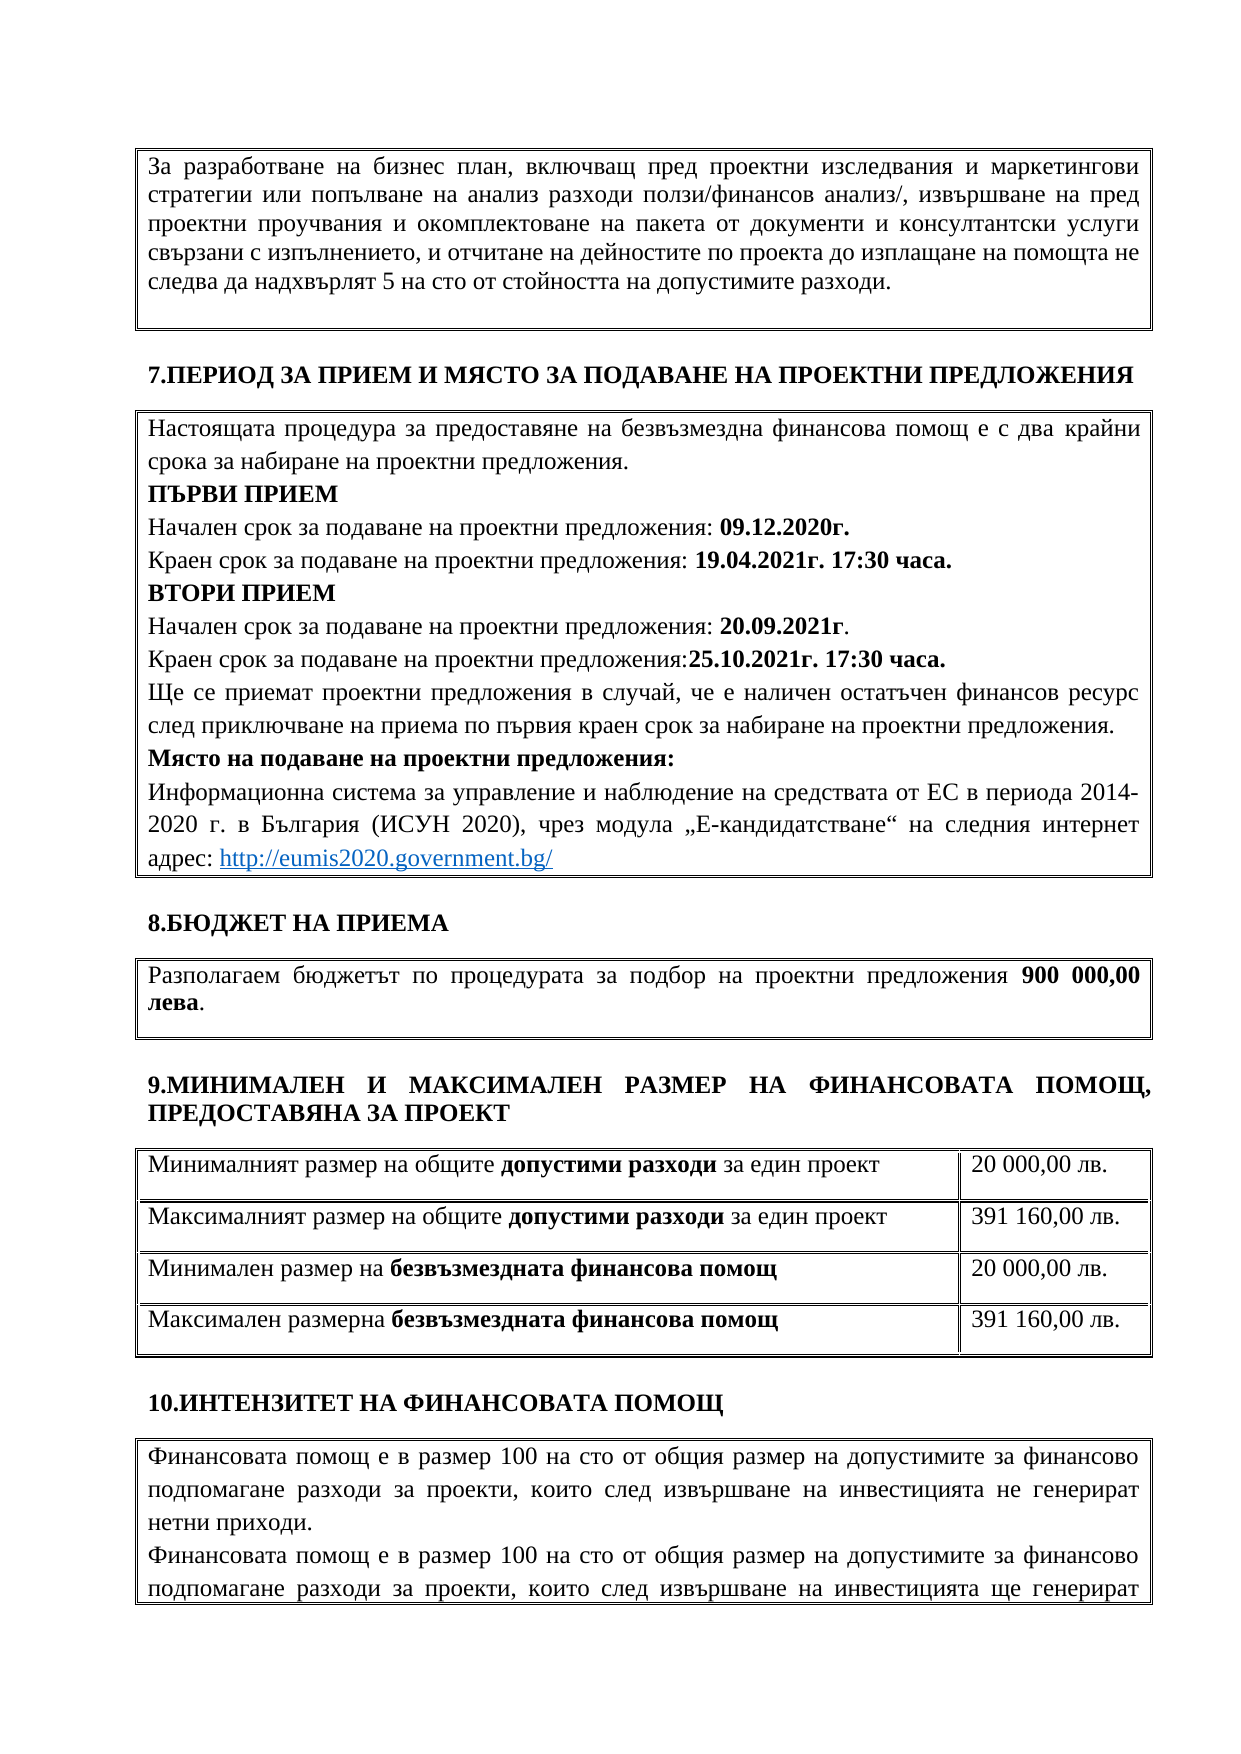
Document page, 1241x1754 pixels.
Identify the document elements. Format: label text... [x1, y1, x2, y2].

table_cell 391 160,00 лв. [960, 1303, 1150, 1354]
table_header Разполагаем бюджетът по процедурата за подбор на проектни предложения 900 000,00 лева. [138, 961, 1150, 1037]
text 8.БЮДЖЕТ НА ПРИЕМА [148, 909, 1093, 937]
table_header Минималният размер на общите допустими разходи за един проект [138, 1149, 960, 1199]
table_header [138, 151, 1150, 327]
table_header 20 000,00 лв. [960, 1151, 1150, 1199]
table_cell Максималният размер на общите допустими разходи за един проект [136, 1199, 960, 1251]
table_cell Максимален размерна безвъзмездната финансова помощ [138, 1303, 960, 1354]
table_cell 20 000,00 лв. [960, 1251, 1152, 1303]
table_cell 391 160,00 лв. [960, 1199, 1152, 1251]
text 7.ПЕРИОД ЗА ПРИЕМ И МЯСТО ЗА ПОДАВАНЕ НА ПРОЕКТНИ ПРЕДЛОЖЕНИЯ [148, 362, 1152, 389]
text 9.МИНИМАЛЕН И МАКСИМАЛЕН РАЗМЕР НА ФИНАНСОВАТА ПОМОЩ, ПРЕДОСТАВЯНА ЗА ПРОЕКТ [148, 1071, 1152, 1127]
table_header Настоящата процедура за предоставяне на безвъзмездна финансова помощ е с два крайни срока за набиране на проектни предложения. ПЪРВИ ПРИЕМ Начален срок за подаване на проектни предложения: 09.12.2020г. Краен срок за подаване на проектни предложения: 19.04.2021г. 17:30 часа. ВТОРИ ПРИЕМ Начален срок за подаване на проектни предложения: 20.09.2021г. Краен срок за подаване на проектни предложения:25.10.2021г. 17:30 часа. Ще се приемат проектни предложения в случай, че е наличен остатъчен финансов ресурс след приключване на приема по първия краен срок за набиране на проектни предложения. Място на подаване на проектни предложения: Информационна система за управление и наблюдение на средствата от ЕС в периода 2014-2020 г. в България (ИСУН 2020), чрез модула „Е-кандидатстване“ на следния интернет адрес: http://eumis2020.government.bg/ [138, 413, 1150, 875]
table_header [138, 1441, 1150, 1602]
text 10.ИНТЕНЗИТЕТ НА ФИНАНСОВАТА ПОМОЩ [148, 1388, 1093, 1417]
table_cell Минимален размер на безвъзмездната финансова помощ [136, 1251, 960, 1303]
